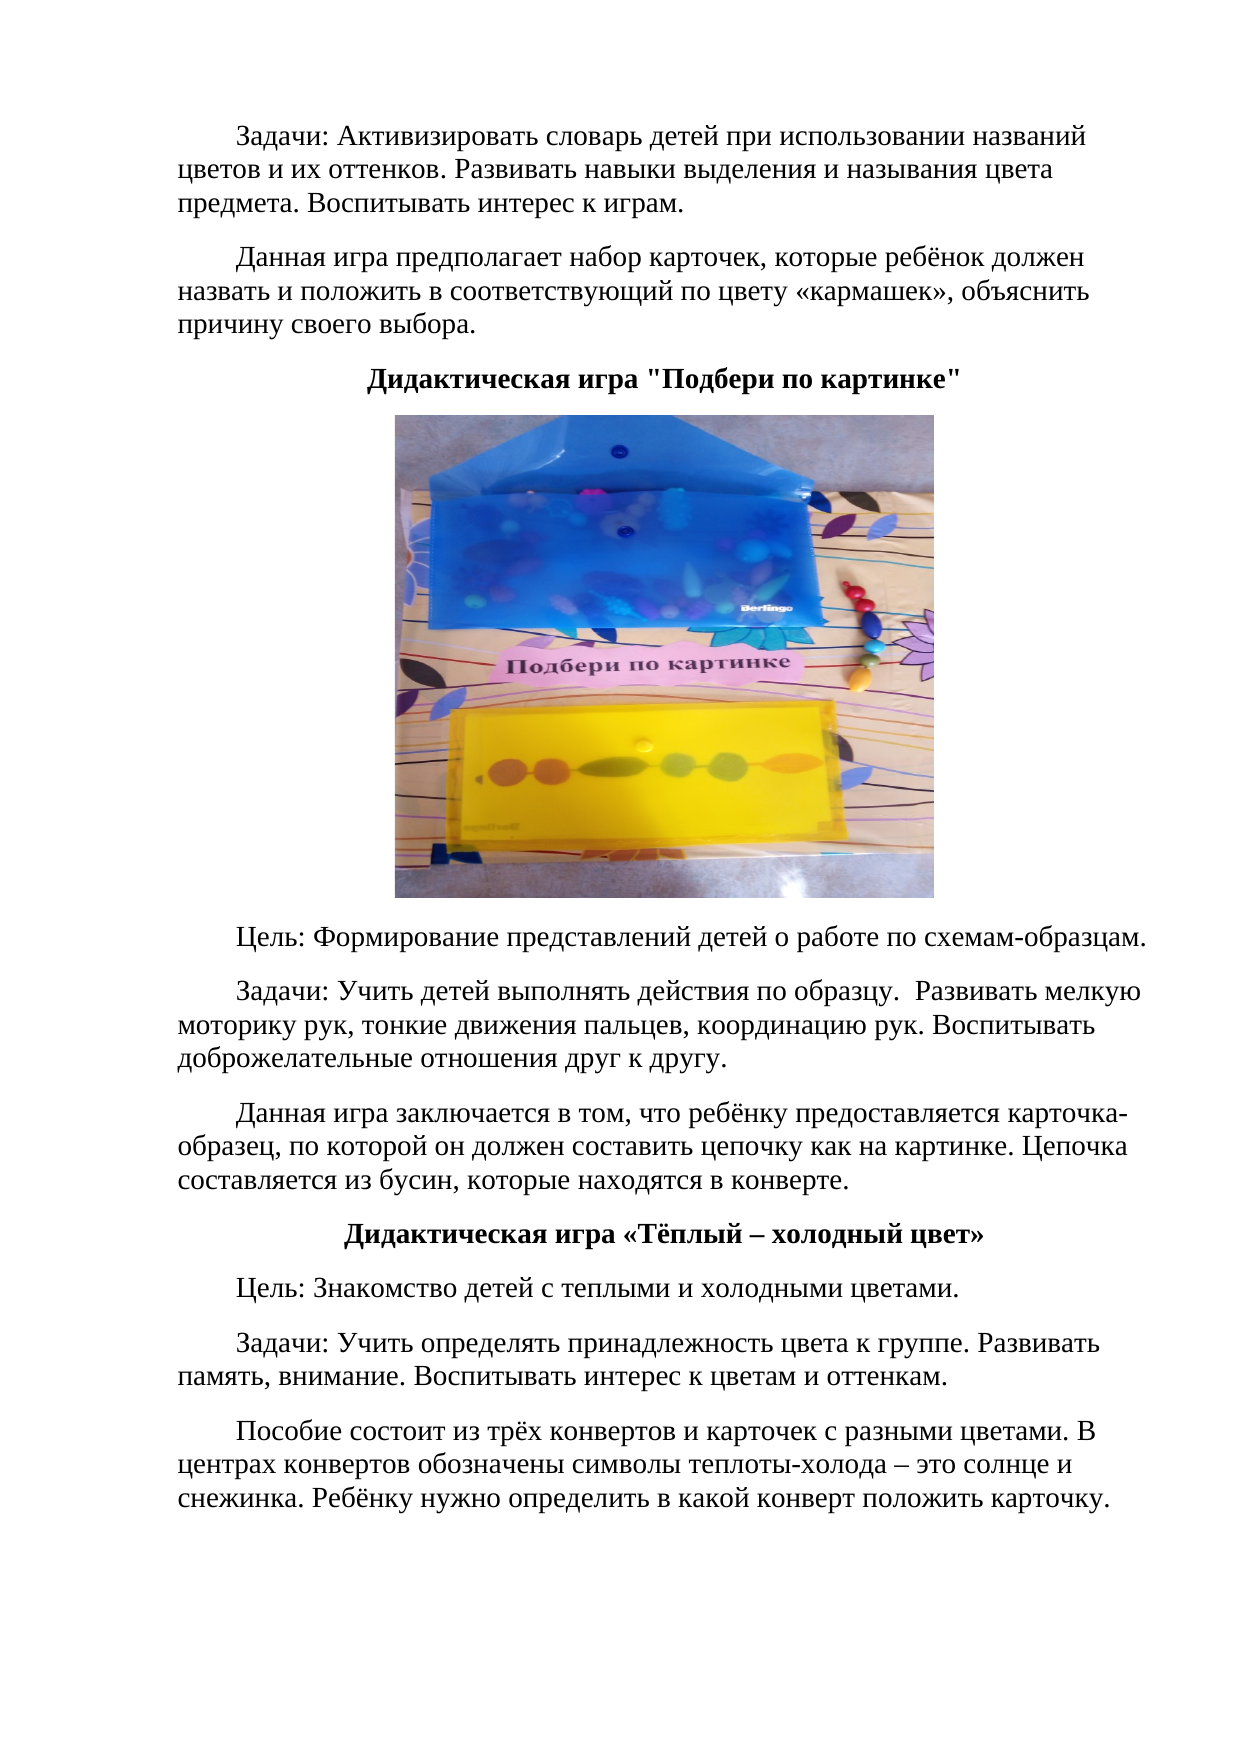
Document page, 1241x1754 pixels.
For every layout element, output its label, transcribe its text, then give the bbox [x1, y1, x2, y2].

text Пособие состоит из трёх конвертов и карточек с разными цветами. В центрах конвертов обозначены символы теплоты-холода – это солнце и снежинка. Ребёнку нужно определить в какой конверт положить карточку. [177, 1413, 1152, 1513]
text Дидактическая игра «Тёплый – холодный цвет» [177, 1216, 1152, 1250]
text Задачи: Учить детей выполнять действия по образцу. Развивать мелкую моторику рук, тонкие движения пальцев, координацию рук. Воспитывать доброжелательные отношения друг к другу. [177, 973, 1152, 1074]
text Данная игра заключается в том, что ребёнку предоставляется карточка-образец, по которой он должен составить цепочку как на картинке. Цепочка составляется из бусин, которые находятся в конверте. [177, 1095, 1152, 1195]
text Задачи: Учить определять принадлежность цвета к группе. Развивать память, внимание. Воспитывать интерес к цветам и оттенкам. [177, 1325, 1152, 1392]
picture [394, 415, 934, 898]
text Цель: Знакомство детей с теплыми и холодными цветами. [177, 1271, 1152, 1304]
text Дидактическая игра "Подбери по картинке" [177, 361, 1152, 394]
text Данная игра предполагает набор карточек, которые ребёнок должен назвать и положить в соответствующий по цвету «кармашек», объяснить причину своего выбора. [177, 239, 1152, 340]
text Задачи: Активизировать словарь детей при использовании названий цветов и их оттенков. Развивать навыки выделения и называния цвета предмета. Воспитывать интерес к играм. [177, 118, 1152, 219]
text Цель: Формирование представлений детей о работе по схемам-образцам. [177, 919, 1152, 952]
